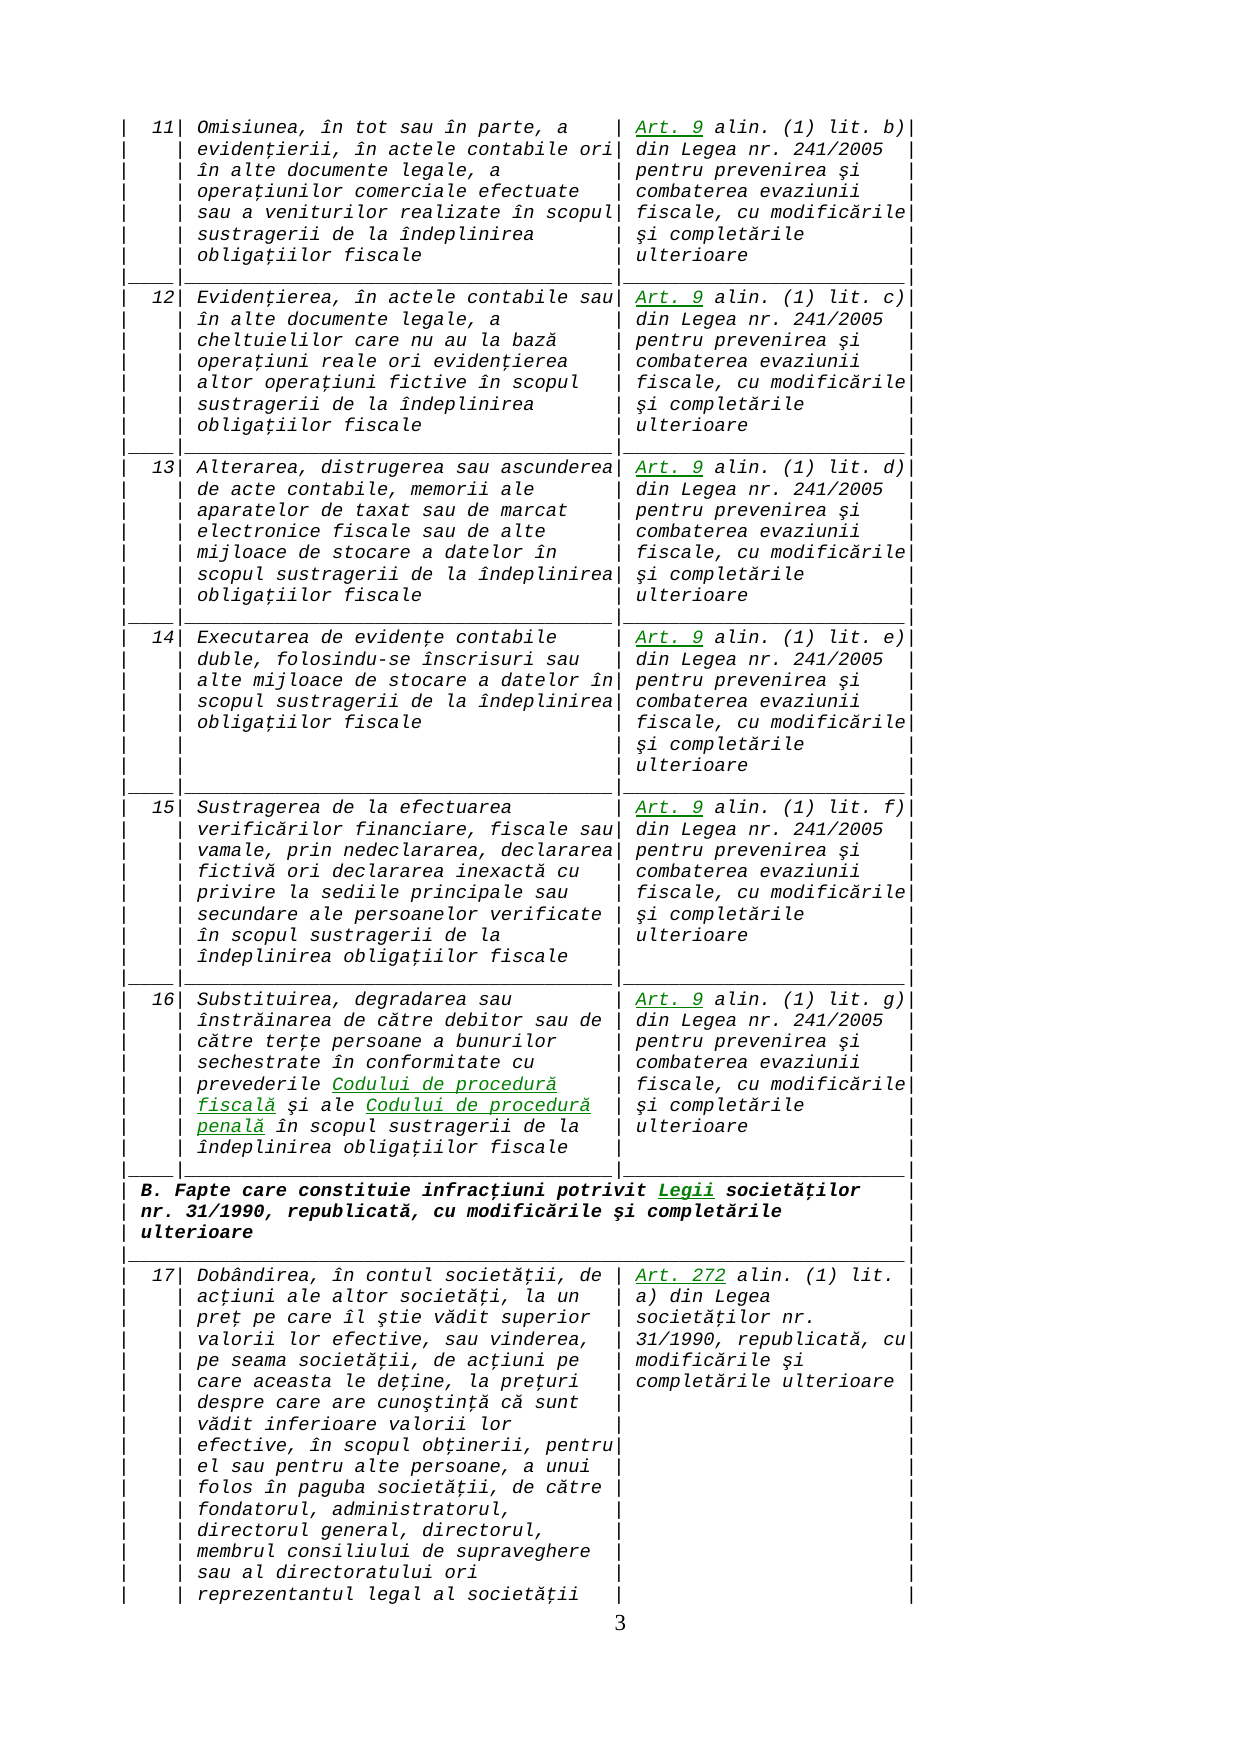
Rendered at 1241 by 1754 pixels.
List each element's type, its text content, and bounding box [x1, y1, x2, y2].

text | | fiscală şi ale Codului de procedură | şi completările | [118, 1096, 1122, 1117]
text |____|______________________________________|_________________________| [118, 607, 1122, 628]
text |____|______________________________________|_________________________| [118, 1159, 1122, 1181]
text | | pe seama societăţii, de acţiuni pe | modificările şi | [118, 1351, 1122, 1372]
text | 13| Alterarea, distrugerea sau ascunderea| Art. 9 alin. (1) lit. d)| [118, 458, 1122, 479]
text | | evidenţierii, în actele contabile ori| din Legea nr. 241/2005 | [118, 139, 1122, 161]
text | | obligaţiilor fiscale | ulterioare | [118, 586, 1122, 607]
text | | efective, în scopul obţinerii, pentru| | [118, 1436, 1122, 1457]
text | nr. 31/1990, republicată, cu modificările şi completările | [118, 1202, 1122, 1223]
text | | în scopul sustragerii de la | ulterioare | [118, 926, 1122, 947]
text | | valorii lor efective, sau vinderea, | 31/1990, republicată, cu| [118, 1329, 1122, 1351]
text | 14| Executarea de evidenţe contabile | Art. 9 alin. (1) lit. e)| [118, 628, 1122, 649]
text | | | ulterioare | [118, 756, 1122, 777]
text | | vădit inferioare valorii lor | | [118, 1414, 1122, 1436]
text | | despre care are cunoştinţă că sunt | | [118, 1393, 1122, 1414]
text | 17| Dobândirea, în contul societăţii, de | Art. 272 alin. (1) lit. | [118, 1266, 1122, 1287]
text | | în alte documente legale, a | pentru prevenirea şi | [118, 161, 1122, 182]
text | | scopul sustragerii de la îndeplinirea| combaterea evaziunii | [118, 692, 1122, 713]
text | | sechestrate în conformitate cu | combaterea evaziunii | [118, 1053, 1122, 1074]
text |____|______________________________________|_________________________| [118, 267, 1122, 288]
text | | sustragerii de la îndeplinirea | şi completările | [118, 224, 1122, 246]
text | | directorul general, directorul, | | [118, 1521, 1122, 1542]
text | | operaţiunilor comerciale efectuate | combaterea evaziunii | [118, 182, 1122, 203]
text | | cheltuielilor care nu au la bază | pentru prevenirea şi | [118, 331, 1122, 352]
text | | îndeplinirea obligaţiilor fiscale | | [118, 947, 1122, 968]
text | | altor operaţiuni fictive în scopul | fiscale, cu modificările| [118, 373, 1122, 394]
text | | obligaţiilor fiscale | fiscale, cu modificările| [118, 713, 1122, 734]
text | | penală în scopul sustragerii de la | ulterioare | [118, 1117, 1122, 1138]
text | | scopul sustragerii de la îndeplinirea| şi completările | [118, 564, 1122, 586]
text |____|______________________________________|_________________________| [118, 437, 1122, 458]
text | | operaţiuni reale ori evidenţierea | combaterea evaziunii | [118, 352, 1122, 373]
text | | sau a veniturilor realizate în scopul| fiscale, cu modificările| [118, 203, 1122, 224]
text | | | şi completările | [118, 734, 1122, 756]
text | | vamale, prin nedeclararea, declararea| pentru prevenirea şi | [118, 841, 1122, 862]
text | | prevederile Codului de procedură | fiscale, cu modificările| [118, 1074, 1122, 1096]
text | | sau al directoratului ori | | [118, 1563, 1122, 1584]
text | 12| Evidenţierea, în actele contabile sau| Art. 9 alin. (1) lit. c)| [118, 288, 1122, 309]
text | | secundare ale persoanelor verificate | şi completările | [118, 904, 1122, 926]
text |____|______________________________________|_________________________| [118, 777, 1122, 798]
text | | mijloace de stocare a datelor în | fiscale, cu modificările| [118, 543, 1122, 564]
text | | de acte contabile, memorii ale | din Legea nr. 241/2005 | [118, 479, 1122, 501]
text |_____________________________________________________________________| [118, 1244, 1122, 1266]
text | ulterioare | [118, 1223, 1122, 1244]
text | | sustragerii de la îndeplinirea | şi completările | [118, 394, 1122, 416]
text | | fondatorul, administratorul, | | [118, 1499, 1122, 1521]
text | | preţ pe care îl ştie vădit superior | societăţilor nr. | [118, 1308, 1122, 1329]
text | | în alte documente legale, a | din Legea nr. 241/2005 | [118, 309, 1122, 331]
text | | îndeplinirea obligaţiilor fiscale | | [118, 1138, 1122, 1159]
text | | fictivă ori declararea inexactă cu | combaterea evaziunii | [118, 862, 1122, 883]
text | | aparatelor de taxat sau de marcat | pentru prevenirea şi | [118, 501, 1122, 522]
text | | care aceasta le deţine, la preţuri | completările ulterioare | [118, 1372, 1122, 1393]
text | | către terţe persoane a bunurilor | pentru prevenirea şi | [118, 1032, 1122, 1053]
text | | acţiuni ale altor societăţi, la un | a) din Legea | [118, 1287, 1122, 1308]
text | | electronice fiscale sau de alte | combaterea evaziunii | [118, 522, 1122, 543]
text |____|______________________________________|_________________________| [118, 968, 1122, 989]
text | B. Fapte care constituie infracţiuni potrivit Legii societăţilor | [118, 1181, 1122, 1202]
text | | alte mijloace de stocare a datelor în| pentru prevenirea şi | [118, 671, 1122, 692]
text | | privire la sediile principale sau | fiscale, cu modificările| [118, 883, 1122, 904]
text | | el sau pentru alte persoane, a unui | | [118, 1457, 1122, 1478]
text | | obligaţiilor fiscale | ulterioare | [118, 246, 1122, 267]
text | | membrul consiliului de supraveghere | | [118, 1542, 1122, 1563]
text | | obligaţiilor fiscale | ulterioare | [118, 416, 1122, 437]
text | | duble, folosindu-se înscrisuri sau | din Legea nr. 241/2005 | [118, 649, 1122, 671]
text | | înstrăinarea de către debitor sau de | din Legea nr. 241/2005 | [118, 1011, 1122, 1032]
text | 11| Omisiunea, în tot sau în parte, a | Art. 9 alin. (1) lit. b)| [118, 118, 1122, 139]
text | | folos în paguba societăţii, de către | | [118, 1478, 1122, 1499]
text | | reprezentantul legal al societăţii | | [118, 1584, 1122, 1606]
text | 16| Substituirea, degradarea sau | Art. 9 alin. (1) lit. g)| [118, 989, 1122, 1011]
text | | verificărilor financiare, fiscale sau| din Legea nr. 241/2005 | [118, 819, 1122, 841]
text | 15| Sustragerea de la efectuarea | Art. 9 alin. (1) lit. f)| [118, 798, 1122, 819]
